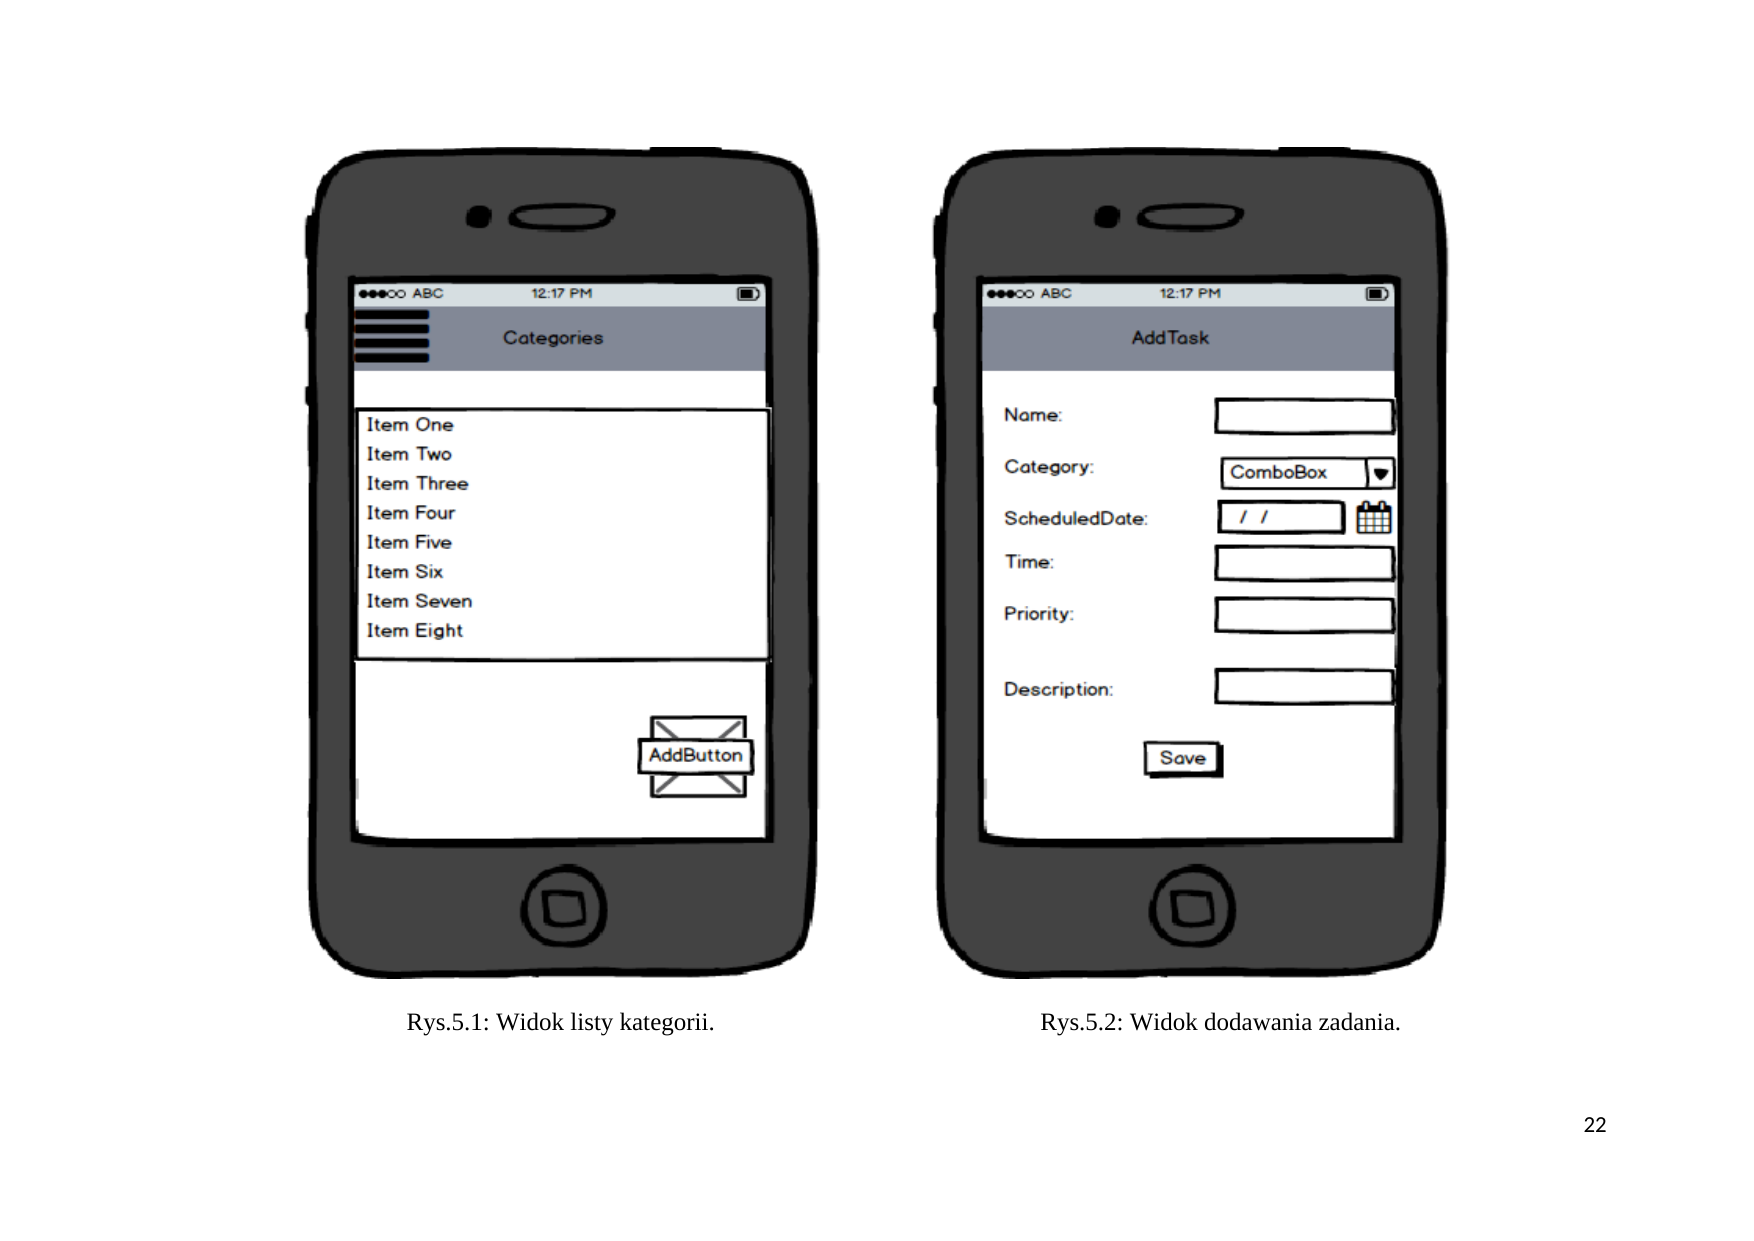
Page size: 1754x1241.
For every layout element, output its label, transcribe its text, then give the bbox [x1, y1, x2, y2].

text Rys.5.1: Widok listy kategorii. Rys.5.2: Widok dodawania zadania. [369, 1007, 1606, 1036]
picture [248, 147, 1506, 979]
